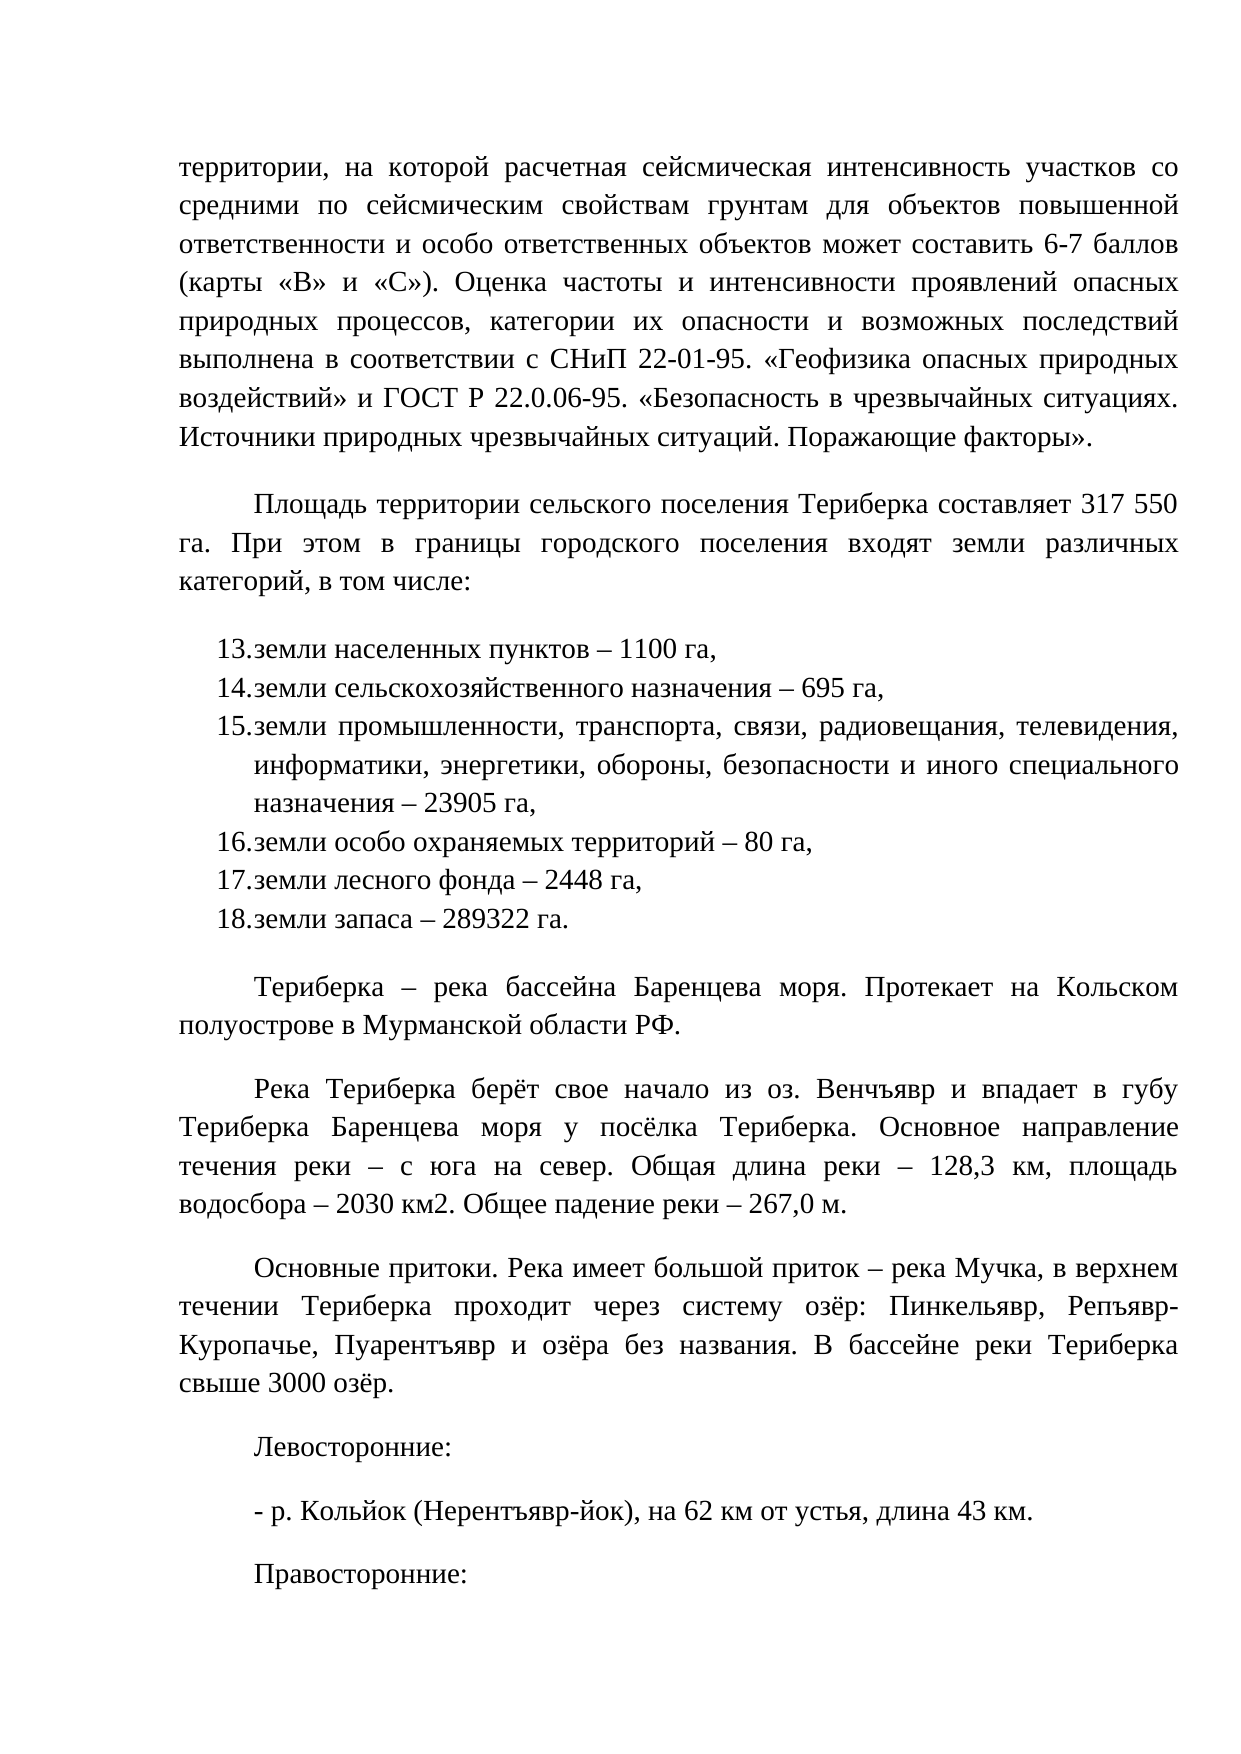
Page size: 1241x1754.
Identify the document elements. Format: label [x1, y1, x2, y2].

table_header [177, 118, 1181, 1595]
